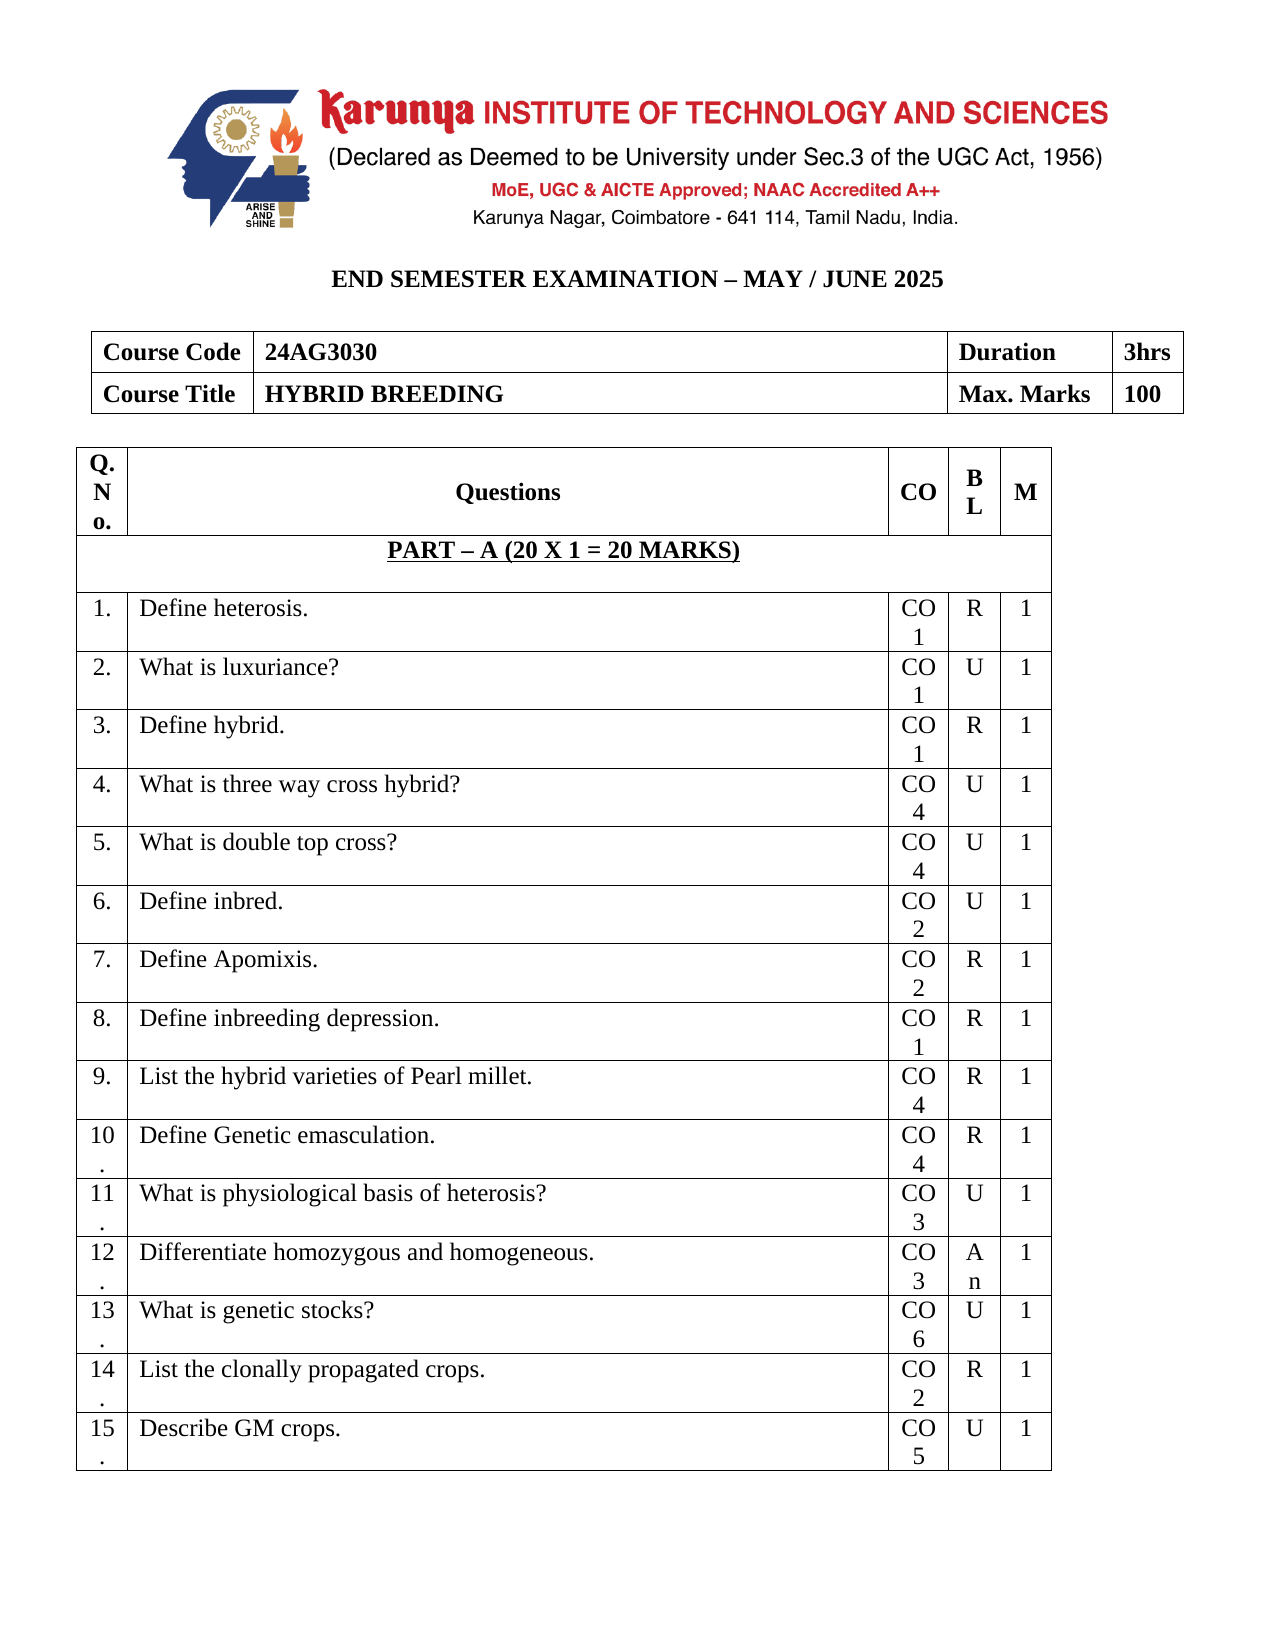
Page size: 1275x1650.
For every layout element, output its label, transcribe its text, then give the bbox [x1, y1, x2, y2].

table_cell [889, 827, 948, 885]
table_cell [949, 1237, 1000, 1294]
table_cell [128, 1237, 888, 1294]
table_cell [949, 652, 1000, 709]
text END SEMESTER EXAMINATION – MAY / JUNE 2025 [150, 264, 1125, 293]
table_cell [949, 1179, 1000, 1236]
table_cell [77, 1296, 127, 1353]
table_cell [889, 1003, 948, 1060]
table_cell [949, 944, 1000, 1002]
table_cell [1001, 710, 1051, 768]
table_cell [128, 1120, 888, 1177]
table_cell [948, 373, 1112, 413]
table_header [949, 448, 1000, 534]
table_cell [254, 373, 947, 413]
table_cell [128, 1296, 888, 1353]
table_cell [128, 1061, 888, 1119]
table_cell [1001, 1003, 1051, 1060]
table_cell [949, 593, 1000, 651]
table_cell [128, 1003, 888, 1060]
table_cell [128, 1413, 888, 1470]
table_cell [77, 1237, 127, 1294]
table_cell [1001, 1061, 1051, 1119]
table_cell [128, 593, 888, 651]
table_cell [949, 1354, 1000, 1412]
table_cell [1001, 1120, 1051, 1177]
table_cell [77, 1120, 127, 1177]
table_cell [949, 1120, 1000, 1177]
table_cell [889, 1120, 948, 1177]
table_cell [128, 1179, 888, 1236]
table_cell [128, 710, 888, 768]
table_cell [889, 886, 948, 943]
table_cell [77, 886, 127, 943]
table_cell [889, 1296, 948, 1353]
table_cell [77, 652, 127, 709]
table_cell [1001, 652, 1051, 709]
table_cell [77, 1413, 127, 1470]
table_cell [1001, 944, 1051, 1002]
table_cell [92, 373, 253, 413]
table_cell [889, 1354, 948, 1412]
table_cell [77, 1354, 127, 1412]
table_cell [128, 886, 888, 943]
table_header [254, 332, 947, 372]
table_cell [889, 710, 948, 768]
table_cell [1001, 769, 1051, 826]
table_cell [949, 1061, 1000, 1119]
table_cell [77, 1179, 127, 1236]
picture [167, 89, 1108, 228]
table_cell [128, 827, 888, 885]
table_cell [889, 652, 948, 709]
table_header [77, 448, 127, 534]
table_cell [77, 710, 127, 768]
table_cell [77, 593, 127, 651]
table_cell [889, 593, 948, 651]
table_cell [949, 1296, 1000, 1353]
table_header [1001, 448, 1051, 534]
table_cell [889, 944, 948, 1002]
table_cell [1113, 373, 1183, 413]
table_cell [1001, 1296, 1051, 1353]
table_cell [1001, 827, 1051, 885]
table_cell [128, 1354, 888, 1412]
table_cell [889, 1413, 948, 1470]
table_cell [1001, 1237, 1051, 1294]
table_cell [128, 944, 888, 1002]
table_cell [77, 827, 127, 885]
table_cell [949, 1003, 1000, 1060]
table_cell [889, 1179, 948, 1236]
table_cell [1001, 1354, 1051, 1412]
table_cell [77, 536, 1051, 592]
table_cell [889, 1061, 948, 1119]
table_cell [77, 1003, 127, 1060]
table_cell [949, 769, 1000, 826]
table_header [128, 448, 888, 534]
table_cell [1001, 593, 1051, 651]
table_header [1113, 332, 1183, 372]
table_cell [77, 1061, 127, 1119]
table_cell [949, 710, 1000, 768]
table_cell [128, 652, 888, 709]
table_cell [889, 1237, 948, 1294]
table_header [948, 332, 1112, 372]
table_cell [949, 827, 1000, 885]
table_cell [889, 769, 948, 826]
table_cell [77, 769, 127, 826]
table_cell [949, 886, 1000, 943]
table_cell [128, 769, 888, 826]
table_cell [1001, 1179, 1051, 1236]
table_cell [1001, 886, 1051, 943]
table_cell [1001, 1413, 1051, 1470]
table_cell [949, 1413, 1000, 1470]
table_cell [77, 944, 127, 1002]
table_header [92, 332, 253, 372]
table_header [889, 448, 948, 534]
